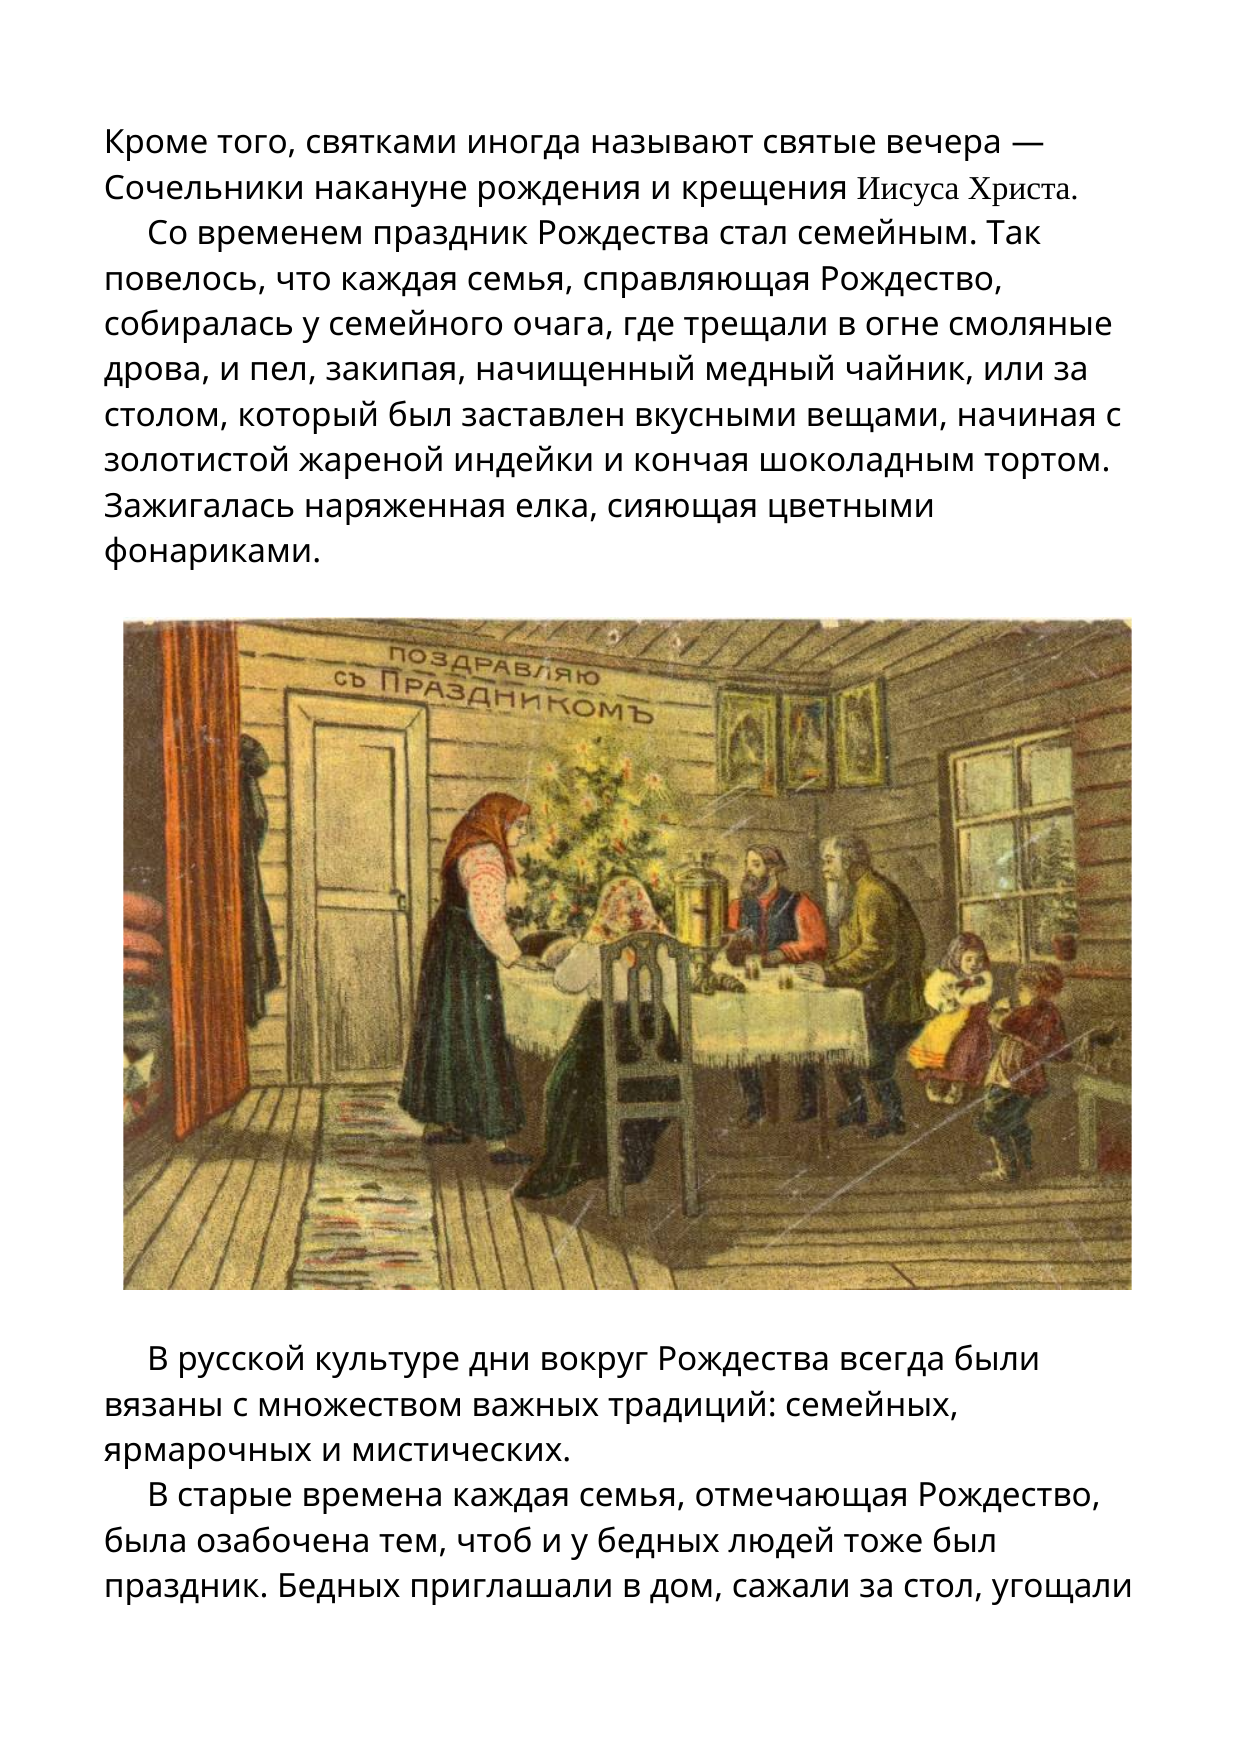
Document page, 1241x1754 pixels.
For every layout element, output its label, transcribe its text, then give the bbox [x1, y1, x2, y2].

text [103, 118, 1152, 209]
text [103, 1471, 1152, 1607]
text Со временем праздник Рождества стал семейным. Так повелось, что каждая семья, справляющая Рождество, собиралась у семейного очага, где трещали в огне смоляные дрова, и пел, закипая, начищенный медный чайник, или за столом, который был заставлен вкусными вещами, начиная с золотистой жареной индейки и кончая шоколадным тортом. Зажигалась наряженная елка, сияющая цветными фонариками. [103, 209, 1152, 572]
text В русской культуре дни вокруг Рождества всегда были вязаны с множеством важных традиций: семейных, ярмарочных и мистических. [103, 1335, 1152, 1471]
picture [123, 617, 1132, 1290]
